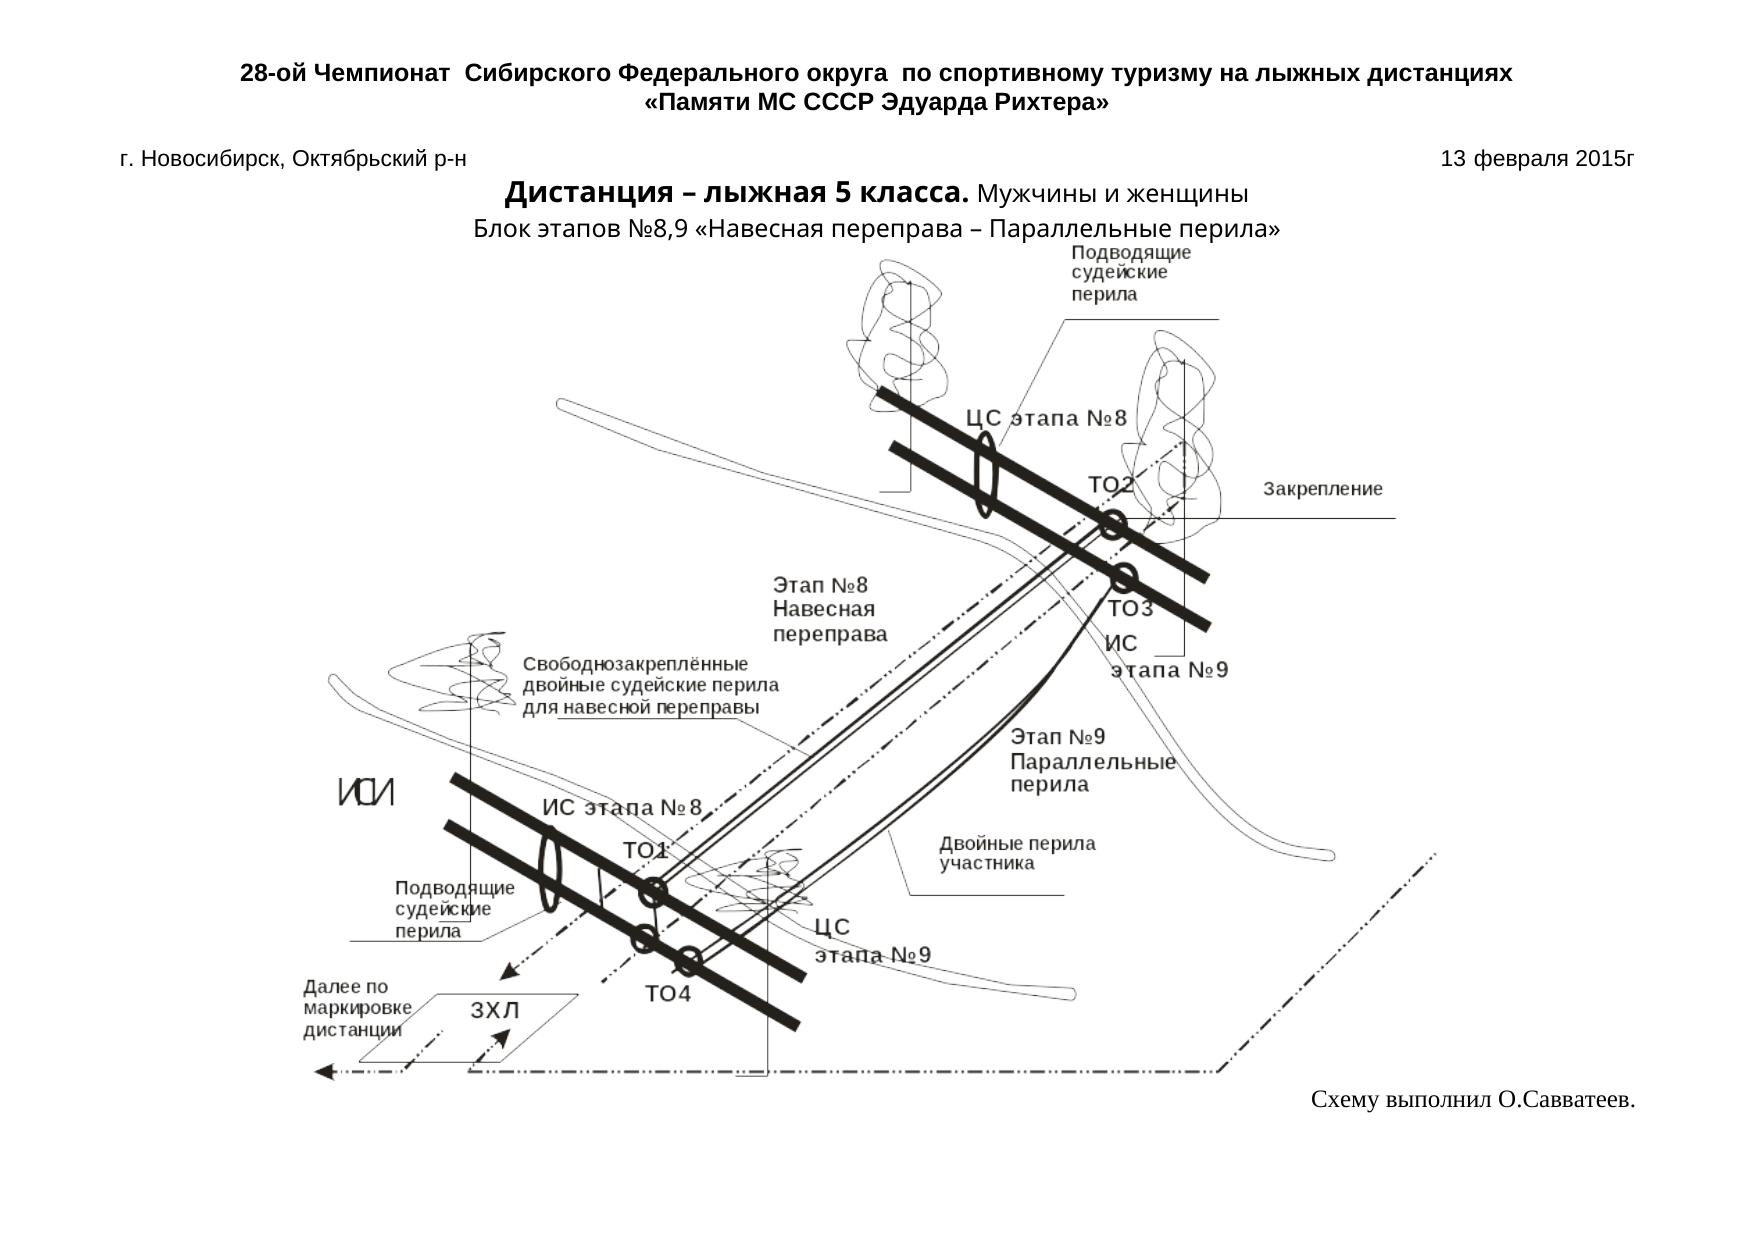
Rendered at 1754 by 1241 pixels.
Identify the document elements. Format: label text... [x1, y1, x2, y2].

text «Памяти МС СССР Эдуарда Рихтера» [118, 87, 1636, 116]
text г. Новосибирск, Октябрьский р-н 13 февраля 2015г [118, 144, 1636, 171]
text 28-ой Чемпионат Сибирского Федерального округа по спортивному туризму на лыжных дистанциях [118, 58, 1636, 87]
text Дистанция – лыжная 5 класса. Мужчины и женщины [118, 171, 1636, 211]
text Схему выполнил О.Савватеев. [118, 1084, 1636, 1112]
text Блок этапов №8,9 «Навесная переправа – Параллельные перила» [118, 211, 1636, 245]
